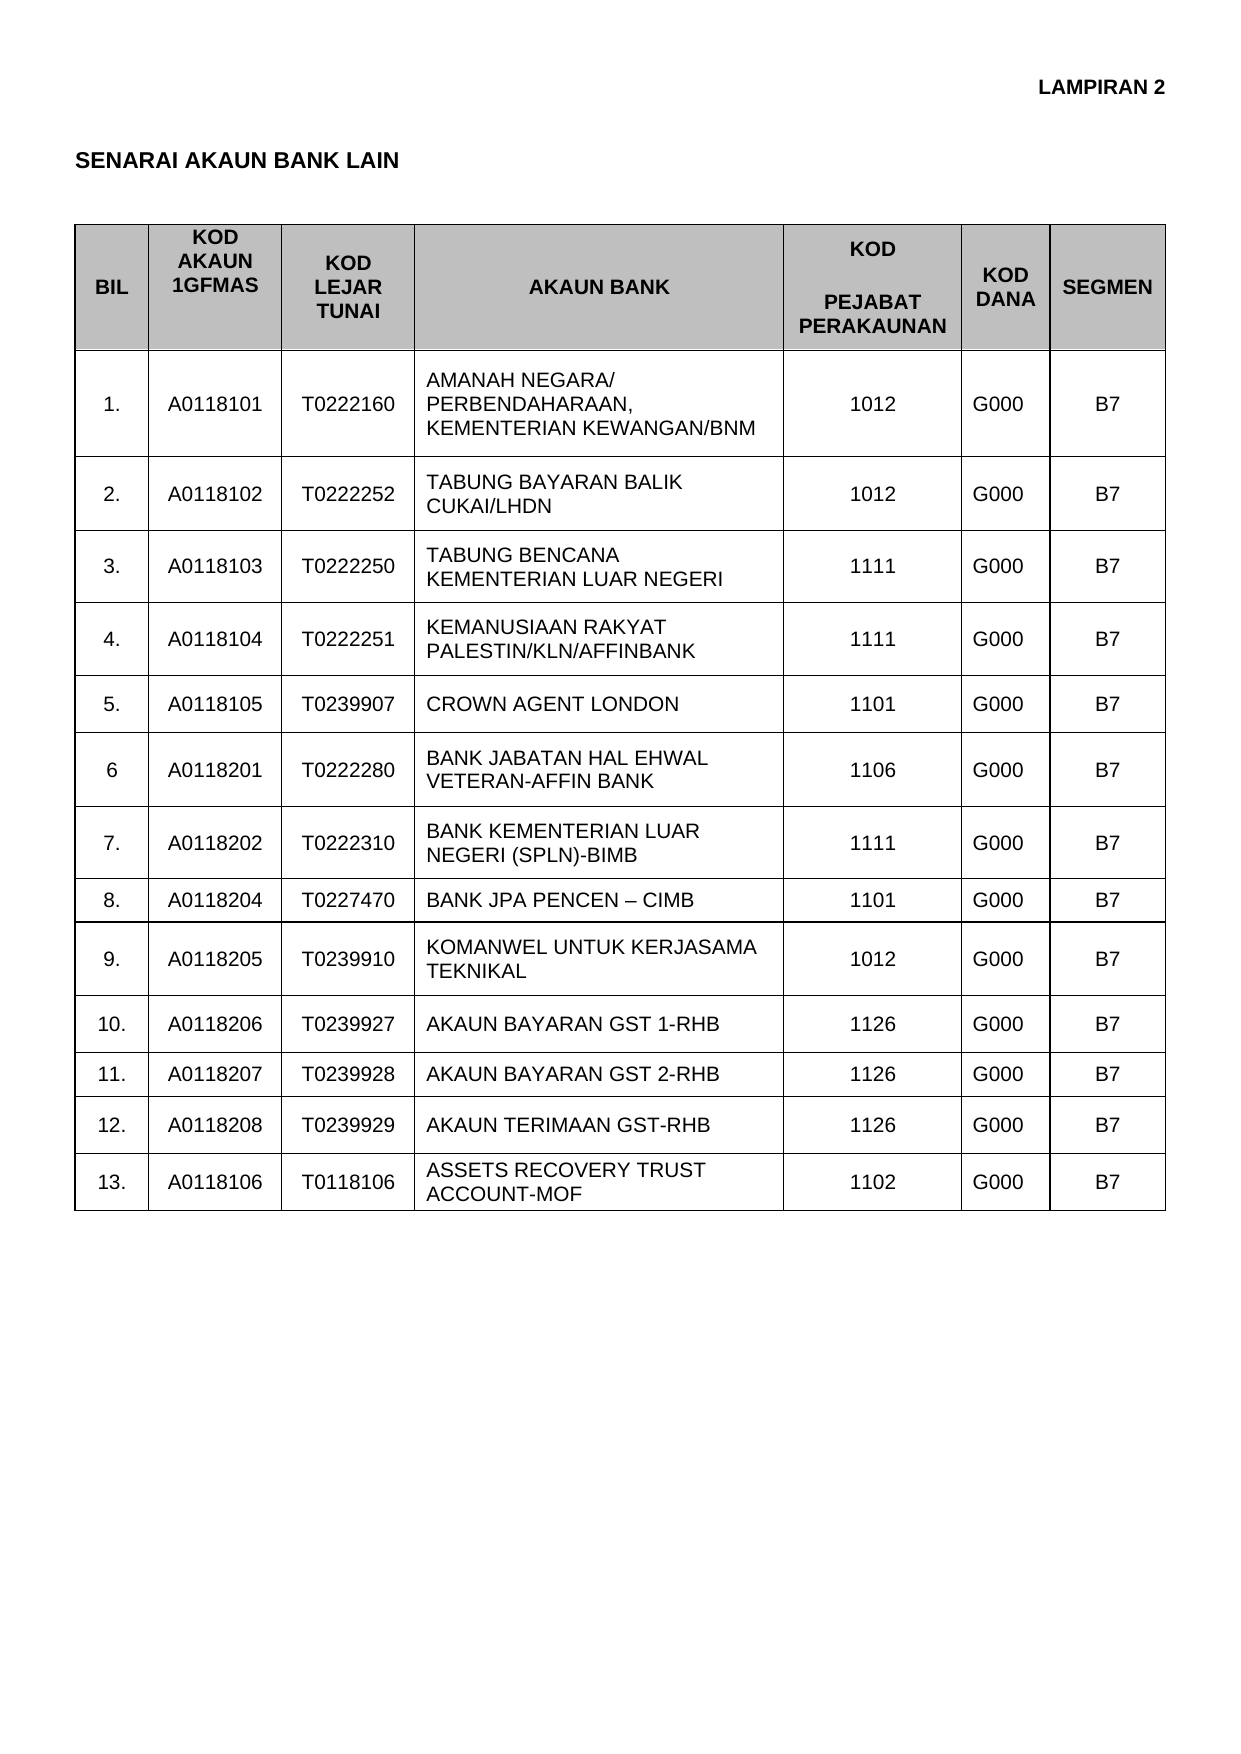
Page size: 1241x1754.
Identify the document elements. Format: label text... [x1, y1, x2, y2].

table_cell A0118105 [149, 676, 281, 732]
table_cell ASSETS RECOVERY TRUST ACCOUNT-MOF [415, 1154, 783, 1210]
table_header KOD PEJABAT PERAKAUNAN [784, 225, 961, 349]
table_cell A0118106 [149, 1154, 281, 1210]
table_cell 7. [76, 807, 148, 878]
table_header AKAUN BANK [415, 225, 783, 349]
table_cell B7 [1051, 996, 1165, 1052]
table_cell B7 [1051, 879, 1165, 921]
table_cell T0239910 [282, 923, 414, 995]
table_cell G000 [962, 1053, 1049, 1096]
table_cell KOMANWEL UNTUK KERJASAMA TEKNIKAL [415, 923, 783, 995]
table_cell G000 [962, 531, 1049, 602]
table_cell T0222252 [282, 457, 414, 530]
table_cell B7 [1051, 1053, 1165, 1096]
table_cell 13. [76, 1154, 148, 1210]
table_cell 1012 [784, 923, 961, 995]
table_cell G000 [962, 879, 1049, 921]
table_cell 6 [76, 733, 148, 806]
table_header BIL [76, 225, 148, 349]
table_cell 1126 [784, 1097, 961, 1153]
table_cell AMANAH NEGARA/ PERBENDAHARAAN, KEMENTERIAN KEWANGAN/BNM [415, 351, 783, 456]
table_cell T0222160 [282, 351, 414, 456]
table_cell G000 [962, 996, 1049, 1052]
table_header KOD LEJAR TUNAI [282, 225, 414, 349]
table_cell 1126 [784, 1053, 961, 1096]
table_cell G000 [962, 603, 1049, 674]
table_cell A0118207 [149, 1053, 281, 1096]
table_cell A0118208 [149, 1097, 281, 1153]
table_cell 9. [76, 923, 148, 995]
table_cell G000 [962, 807, 1049, 878]
table_cell G000 [962, 457, 1049, 530]
table_cell 5. [76, 676, 148, 732]
table_cell 4. [76, 603, 148, 674]
table_header KOD DANA [962, 225, 1049, 349]
table_header SEGMEN [1051, 225, 1165, 349]
table_cell A0118101 [149, 351, 281, 456]
table_cell T0222310 [282, 807, 414, 878]
table_cell A0118205 [149, 923, 281, 995]
table_cell T0222251 [282, 603, 414, 674]
table_cell A0118103 [149, 531, 281, 602]
table_cell 10. [76, 996, 148, 1052]
table_cell B7 [1051, 923, 1165, 995]
table_cell A0118104 [149, 603, 281, 674]
table_cell G000 [962, 676, 1049, 732]
table_cell B7 [1051, 807, 1165, 878]
table_cell 1101 [784, 676, 961, 732]
table_cell G000 [962, 351, 1049, 456]
table_cell B7 [1051, 733, 1165, 806]
text SENARAI AKAUN BANK LAIN [75, 147, 1165, 173]
table_cell TABUNG BAYARAN BALIK CUKAI/LHDN [415, 457, 783, 530]
table_cell 3. [76, 531, 148, 602]
table_cell A0118102 [149, 457, 281, 530]
table_cell A0118201 [149, 733, 281, 806]
table_cell AKAUN TERIMAAN GST-RHB [415, 1097, 783, 1153]
table_cell B7 [1051, 1154, 1165, 1210]
table_cell B7 [1051, 676, 1165, 732]
table_cell 1012 [784, 457, 961, 530]
table_cell BANK JPA PENCEN – CIMB [415, 879, 783, 921]
table_cell T0239929 [282, 1097, 414, 1153]
table_cell 1101 [784, 879, 961, 921]
table_cell B7 [1051, 457, 1165, 530]
table_cell T0227470 [282, 879, 414, 921]
table_cell G000 [962, 1097, 1049, 1153]
table_cell B7 [1051, 1097, 1165, 1153]
table_cell 2. [76, 457, 148, 530]
table_cell T0222280 [282, 733, 414, 806]
table_cell G000 [962, 923, 1049, 995]
table_cell T0222250 [282, 531, 414, 602]
table_cell B7 [1051, 603, 1165, 674]
table_cell G000 [962, 733, 1049, 806]
table_header KOD AKAUN 1GFMAS [149, 225, 281, 349]
table_cell T0239927 [282, 996, 414, 1052]
table_cell 1106 [784, 733, 961, 806]
table_cell AKAUN BAYARAN GST 1-RHB [415, 996, 783, 1052]
table_cell 1111 [784, 807, 961, 878]
table_cell T0118106 [282, 1154, 414, 1210]
table_cell B7 [1051, 531, 1165, 602]
table_cell A0118202 [149, 807, 281, 878]
table_cell 1126 [784, 996, 961, 1052]
text LAMPIRAN 2 [75, 75, 1165, 99]
table_cell CROWN AGENT LONDON [415, 676, 783, 732]
table_cell 8. [76, 879, 148, 921]
table_cell 1102 [784, 1154, 961, 1210]
table_cell B7 [1051, 351, 1165, 456]
table_cell A0118206 [149, 996, 281, 1052]
table_cell BANK KEMENTERIAN LUAR NEGERI (SPLN)-BIMB [415, 807, 783, 878]
table_cell 1111 [784, 531, 961, 602]
table_cell 1111 [784, 603, 961, 674]
table_cell G000 [962, 1154, 1049, 1210]
table_cell KEMANUSIAAN RAKYAT PALESTIN/KLN/AFFINBANK [415, 603, 783, 674]
table_cell AKAUN BAYARAN GST 2-RHB [415, 1053, 783, 1096]
table_cell TABUNG BENCANA KEMENTERIAN LUAR NEGERI [415, 531, 783, 602]
table_cell T0239907 [282, 676, 414, 732]
table_cell 1012 [784, 351, 961, 456]
table_cell BANK JABATAN HAL EHWAL VETERAN-AFFIN BANK [415, 733, 783, 806]
table_cell A0118204 [149, 879, 281, 921]
table_cell 11. [76, 1053, 148, 1096]
table_cell T0239928 [282, 1053, 414, 1096]
table_cell 12. [76, 1097, 148, 1153]
table_cell 1. [76, 351, 148, 456]
